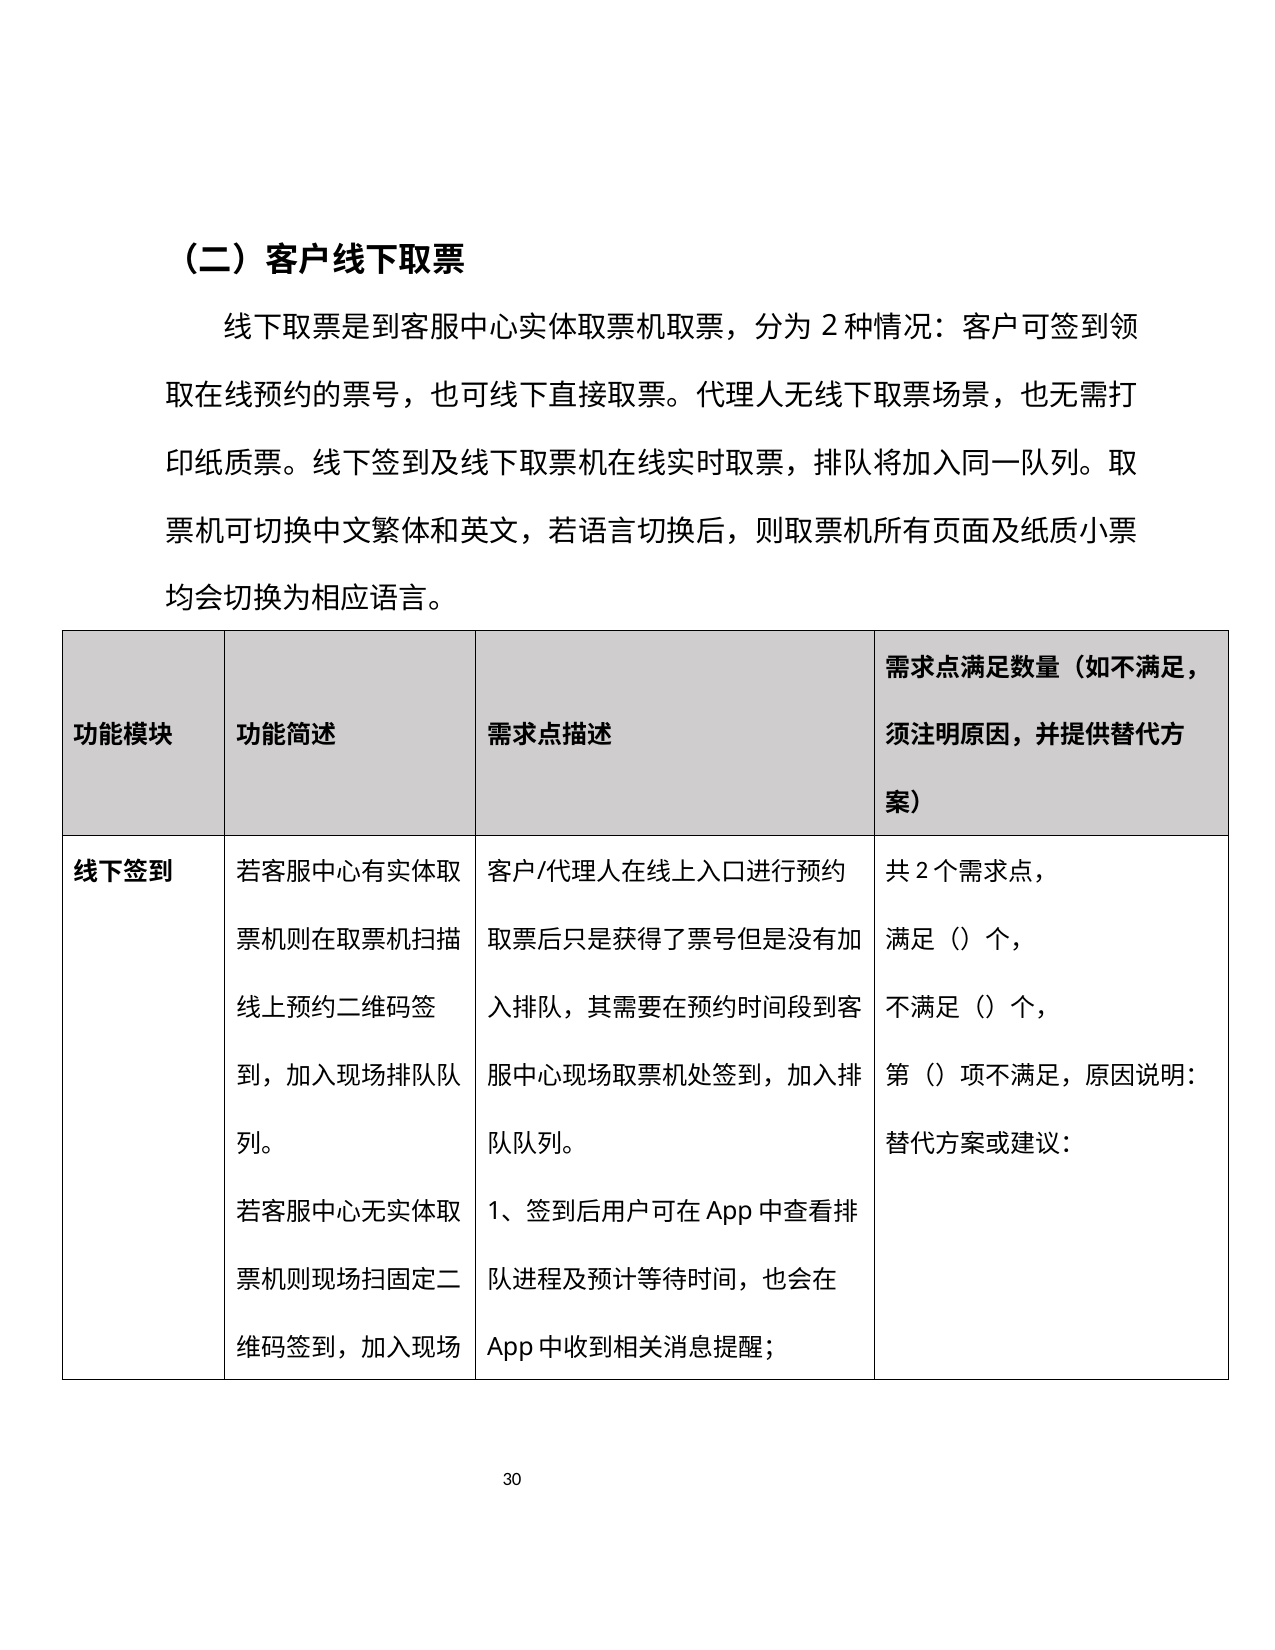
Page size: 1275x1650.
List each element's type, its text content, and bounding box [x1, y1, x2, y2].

table_cell 线下签到 [63, 836, 224, 1379]
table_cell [476, 836, 874, 1379]
list 客户线下取票 [165, 223, 1139, 291]
text 线下取票是到客服中心实体取票机取票，分为2种情况：客户可签到领取在线预约的票号，也可线下直接取票。代理人无线下取票场景，也无需打印纸质票。线下签到及线下取票机在线实时取票，排队将加入同一队列。取票机可切换中文繁体和英文，若语言切换后，则取票机所有页面及纸质小票均会切换为相应语言。 [165, 291, 1139, 630]
table_header 需求点描述 [476, 631, 874, 835]
table_header 功能模块 [63, 631, 224, 835]
table_header 需求点满足数量（如不满足，须注明原因，并提供替代方案） [875, 631, 1228, 835]
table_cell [225, 836, 475, 1379]
table_header 功能简述 [225, 631, 475, 835]
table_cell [875, 836, 1228, 1379]
